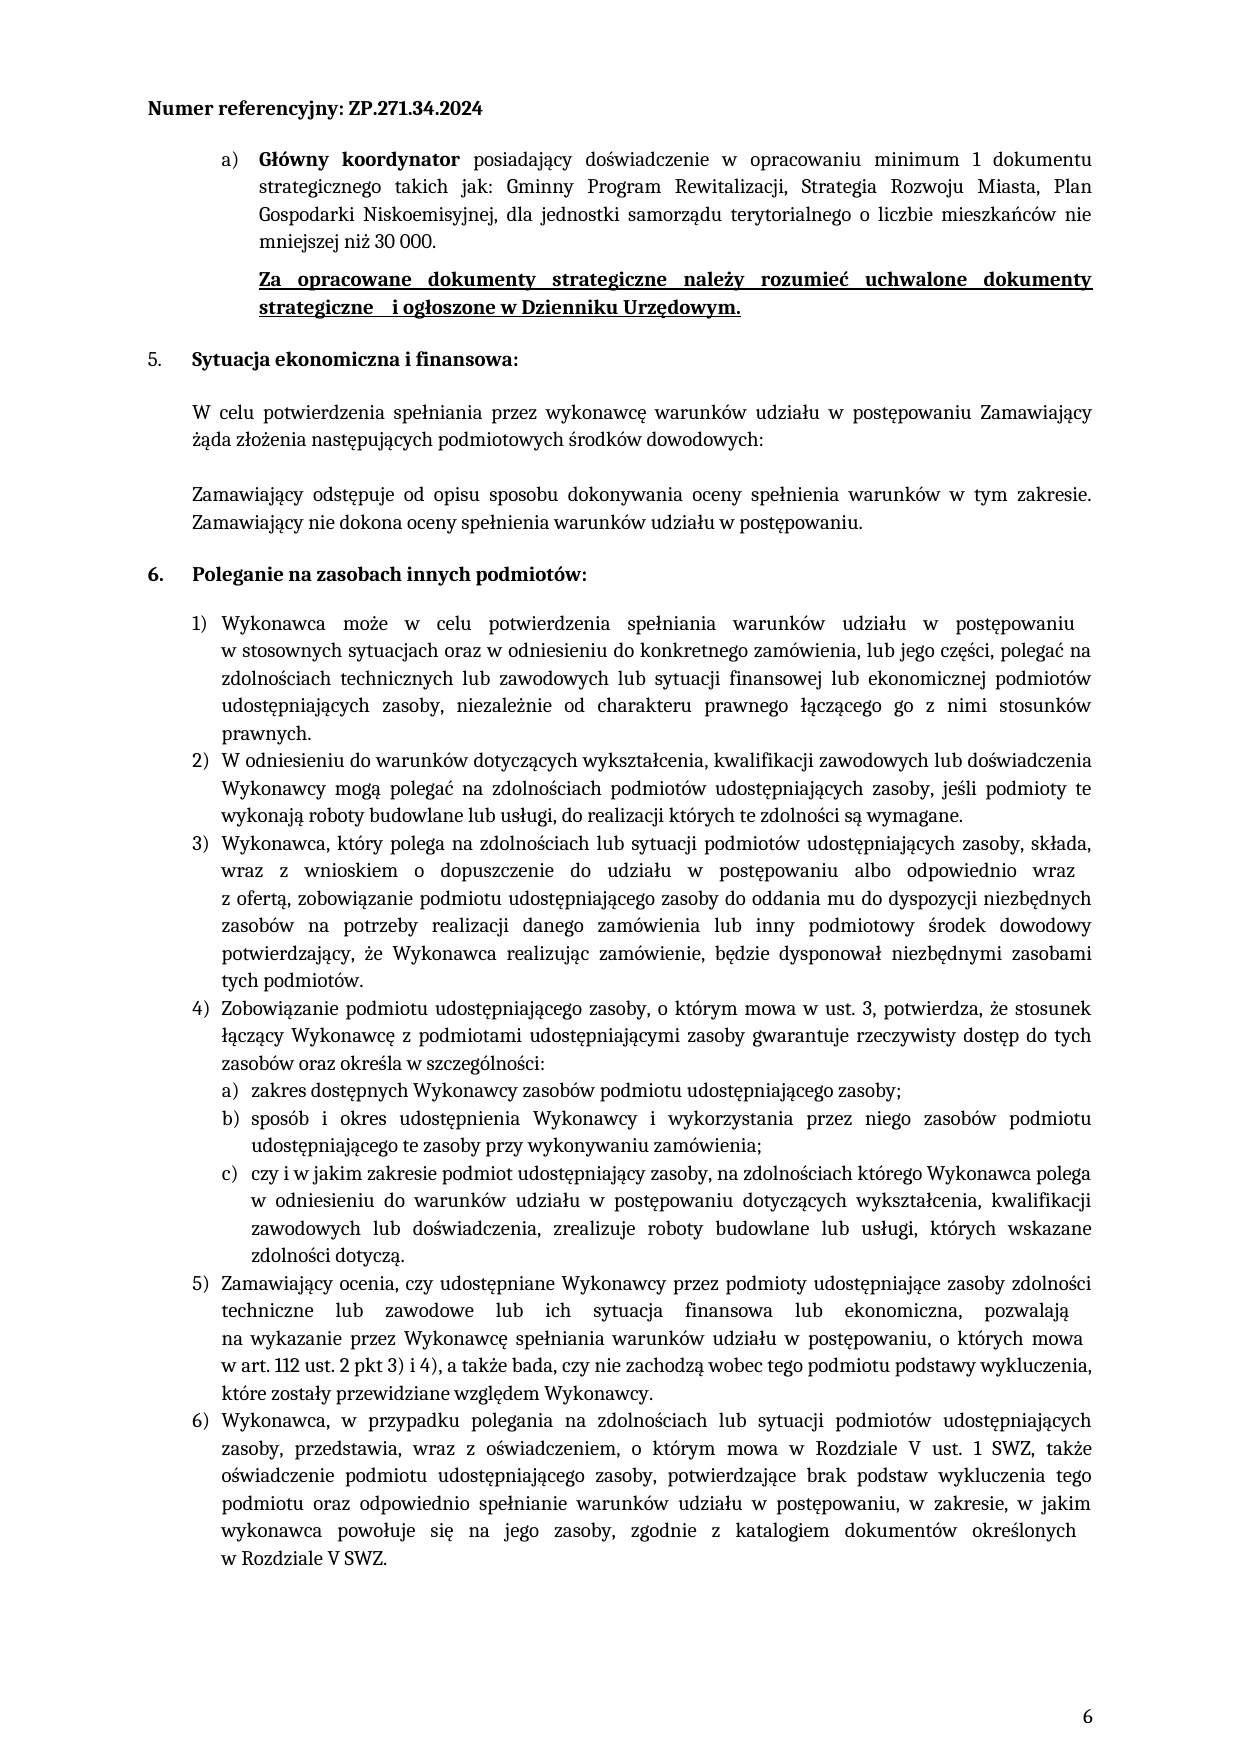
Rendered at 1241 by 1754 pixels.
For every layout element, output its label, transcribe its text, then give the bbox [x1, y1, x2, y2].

text Zamawiający odstępuje od opisu sposobu dokonywania oceny spełnienia warunków w tym zakresie. Zamawiający nie dokona oceny spełnienia warunków udziału w postępowaniu. [192, 483, 1093, 534]
list Za opracowane dokumenty strategiczne należy rozumieć uchwalone dokumenty strategiczne i ogłoszone w Dzienniku Urzędowym. [259, 290, 1093, 319]
list Zobowiązanie podmiotu udostępniającego zasoby, o którym mowa w ust. 3, potwierdza, że stosunek łączący Wykonawcę z podmiotami udostępniającymi zasoby gwarantuje rzeczywisty dostęp do tych zasobów oraz określa w szczególności: [192, 996, 1093, 1075]
list Zamawiający ocenia, czy udostępniane Wykonawcy przez podmioty udostępniające zasoby zdolności techniczne lub zawodowe lub ich sytuacja finansowa lub ekonomiczna, pozwalają na wykazanie przez Wykonawcę spełniania warunków udziału w postępowaniu, o których mowa w art. 112 ust. 2 pkt 3) i 4), a także bada, czy nie zachodzą wobec tego podmiotu podstawy wykluczenia, które zostały przewidziane względem Wykonawcy. [192, 1271, 1093, 1405]
list Wykonawca może w celu potwierdzenia spełniania warunków udziału w postępowaniu w stosownych sytuacjach oraz w odniesieniu do konkretnego zamówienia, lub jego części, polegać na zdolnościach technicznych lub zawodowych lub sytuacji finansowej lub ekonomicznej podmiotów udostępniających zasoby, niezależnie od charakteru prawnego łączącego go z nimi stosunków prawnych. [192, 611, 1093, 745]
list czy i w jakim zakresie podmiot udostępniający zasoby, na zdolnościach którego Wykonawca polega w odniesieniu do warunków udziału w postępowaniu dotyczących wykształcenia, kwalifikacji zawodowych lub doświadczenia, zrealizuje roboty budowlane lub usługi, których wskazane zdolności dotyczą. [222, 1161, 1093, 1268]
list Wykonawca, w przypadku polegania na zdolnościach lub sytuacji podmiotów udostępniających zasoby, przedstawia, wraz z oświadczeniem, o którym mowa w Rozdziale V ust. 1 SWZ, także oświadczenie podmiotu udostępniającego zasoby, potwierdzające brak podstaw wykluczenia tego podmiotu oraz odpowiednio spełnianie warunków udziału w postępowaniu, w zakresie, w jakim wykonawca powołuje się na jego zasoby, zgodnie z katalogiem dokumentów określonych w Rozdziale V SWZ. [192, 1409, 1093, 1570]
list Za opracowane dokumenty strategiczne należy rozumieć uchwalone dokumenty strategiczne i ogłoszone w Dzienniku Urzędowym. [259, 268, 1093, 288]
list zakres dostępnych Wykonawcy zasobów podmiotu udostępniającego zasoby; [222, 1079, 1093, 1103]
list Poleganie na zasobach innych podmiotów: [148, 563, 1093, 587]
list W odniesieniu do warunków dotyczących wykształcenia, kwalifikacji zawodowych lub doświadczenia Wykonawcy mogą polegać na zdolnościach podmiotów udostępniających zasoby, jeśli podmioty te wykonają roboty budowlane lub usługi, do realizacji których te zdolności są wymagane. [192, 749, 1093, 828]
list Główny koordynator posiadający doświadczenie w opracowaniu minimum 1 dokumentu strategicznego takich jak: Gminny Program Rewitalizacji, Strategia Rozwoju Miasta, Plan Gospodarki Niskoemisyjnej, dla jednostki samorządu terytorialnego o liczbie mieszkańców nie mniejszej niż 30 000. [221, 148, 1093, 254]
list Wykonawca, który polega na zdolnościach lub sytuacji podmiotów udostępniających zasoby, składa, wraz z wnioskiem o dopuszczenie do udziału w postępowaniu albo odpowiednio wraz z ofertą, zobowiązanie podmiotu udostępniającego zasoby do oddania mu do dyspozycji niezbędnych zasobów na potrzeby realizacji danego zamówienia lub inny podmiotowy środek dowodowy potwierdzający, że Wykonawca realizując zamówienie, będzie dysponował niezbędnymi zasobami tych podmiotów. [192, 831, 1093, 993]
list Sytuacja ekonomiczna i finansowa: [148, 348, 1093, 372]
text W celu potwierdzenia spełniania przez wykonawcę warunków udziału w postępowaniu Zamawiający żąda złożenia następujących podmiotowych środków dowodowych: [192, 401, 1093, 452]
list sposób i okres udostępnienia Wykonawcy i wykorzystania przez niego zasobów podmiotu udostępniającego te zasoby przy wykonywaniu zamówienia; [222, 1106, 1093, 1158]
